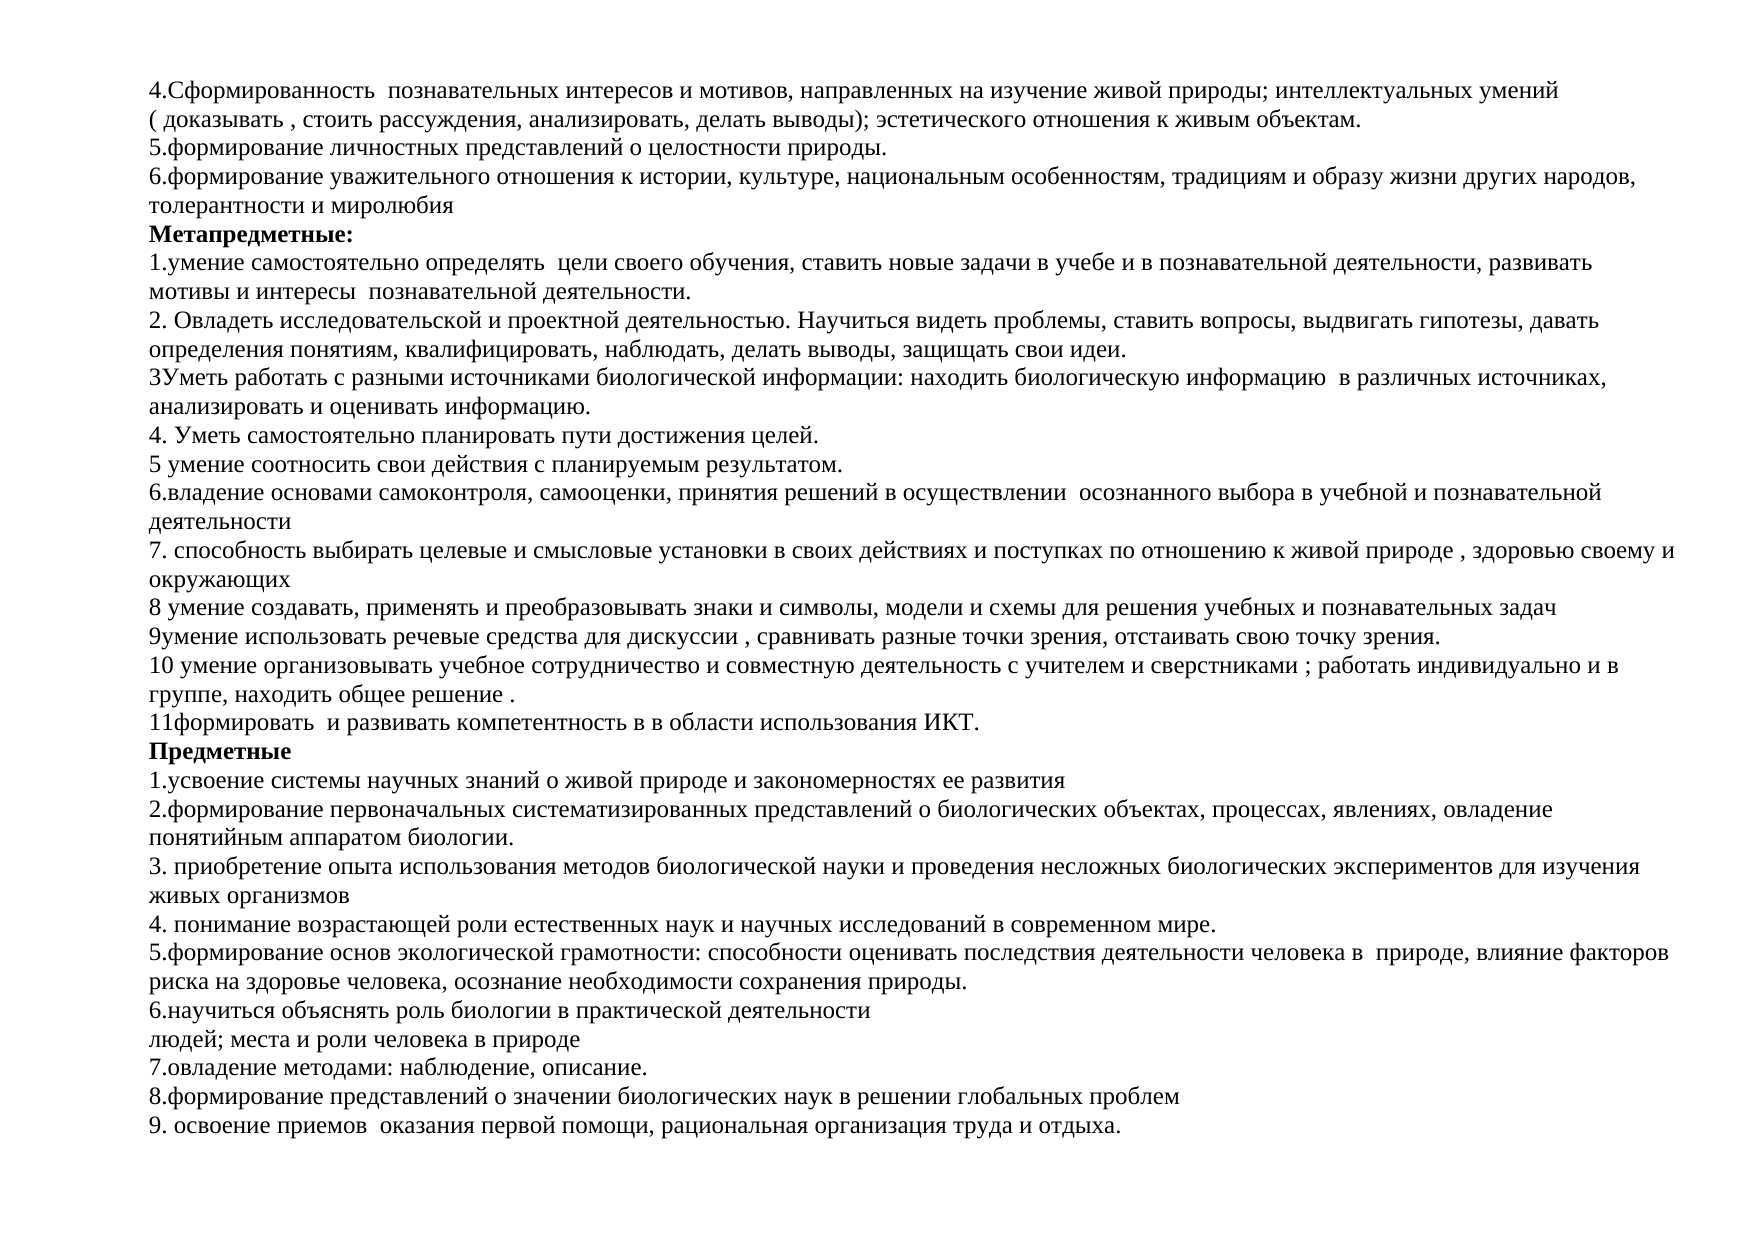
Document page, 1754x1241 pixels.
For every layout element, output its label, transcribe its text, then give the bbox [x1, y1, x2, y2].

text 10 умение организовывать учебное сотрудничество и совместную деятельность с учителем и сверстниками ; работать индивидуально и в группе, находить общее решение . [149, 650, 1679, 707]
text 8 умение создавать, применять и преобразовывать знаки и символы, модели и схемы для решения учебных и познавательных задач [149, 592, 1679, 621]
text Метапредметные: [149, 219, 1679, 247]
text Предметные [149, 736, 1679, 765]
text 1.усвоение системы научных знаний о живой природе и закономерностях ее развития [149, 765, 1679, 794]
text 3Уметь работать с разными источниками биологической информации: находить биологическую информацию в различных источниках, анализировать и оценивать информацию. [149, 362, 1679, 420]
text 2. Овладеть исследовательской и проектной деятельностью. Научиться видеть проблемы, ставить вопросы, выдвигать гипотезы, давать определения понятиям, квалифицировать, наблюдать, делать выводы, защищать свои идеи. [149, 305, 1679, 362]
text 5 умение соотносить свои действия с планируемым результатом. [149, 449, 1679, 477]
text 1.умение самостоятельно определять цели своего обучения, ставить новые задачи в учебе и в познавательной деятельности, развивать мотивы и интересы познавательной деятельности. [149, 247, 1679, 305]
text 6.формирование уважительного отношения к истории, культуре, национальным особенностям, традициям и образу жизни других народов, толерантности и миролюбия [149, 161, 1679, 219]
text 9умение использовать речевые средства для дискуссии , сравнивать разные точки зрения, отстаивать свою точку зрения. [149, 621, 1679, 650]
text 2.формирование первоначальных систематизированных представлений о биологических объектах, процессах, явлениях, овладение понятийным аппаратом биологии. [149, 794, 1679, 851]
text 6.научиться объяснять роль биологии в практической деятельности [149, 995, 1679, 1024]
text 5.формирование основ экологической грамотности: способности оценивать последствия деятельности человека в природе, влияние факторов риска на здоровье человека, осознание необходимости сохранения природы. [149, 937, 1679, 995]
text 7. способность выбирать целевые и смысловые установки в своих действиях и поступках по отношению к живой природе , здоровью своему и окружающих [149, 535, 1679, 592]
text 7.овладение методами: наблюдение, описание. [149, 1052, 1679, 1081]
text 4. Уметь самостоятельно планировать пути достижения целей. [149, 420, 1679, 449]
text 9. освоение приемов оказания первой помощи, рациональная организация труда и отдыха. [149, 1110, 1679, 1139]
text 4. понимание возрастающей роли естественных наук и научных исследований в современном мире. [149, 909, 1679, 937]
text 5.формирование личностных представлений о целостности природы. [149, 132, 1679, 161]
text 3. приобретение опыта использования методов биологической науки и проведения несложных биологических экспериментов для изучения живых организмов [149, 851, 1679, 909]
text 11формировать и развивать компетентность в в области использования ИКТ. [149, 707, 1679, 736]
text людей; места и роли человека в природе [149, 1024, 1679, 1052]
text 8.формирование представлений о значении биологических наук в решении глобальных проблем [149, 1081, 1679, 1110]
text 4.Сформированность познавательных интересов и мотивов, направленных на изучение живой природы; интеллектуальных умений ( доказывать , стоить рассуждения, анализировать, делать выводы); эстетического отношения к живым объектам. [149, 75, 1679, 132]
text 6.владение основами самоконтроля, самооценки, принятия решений в осуществлении осознанного выбора в учебной и познавательной деятельности [149, 477, 1679, 535]
